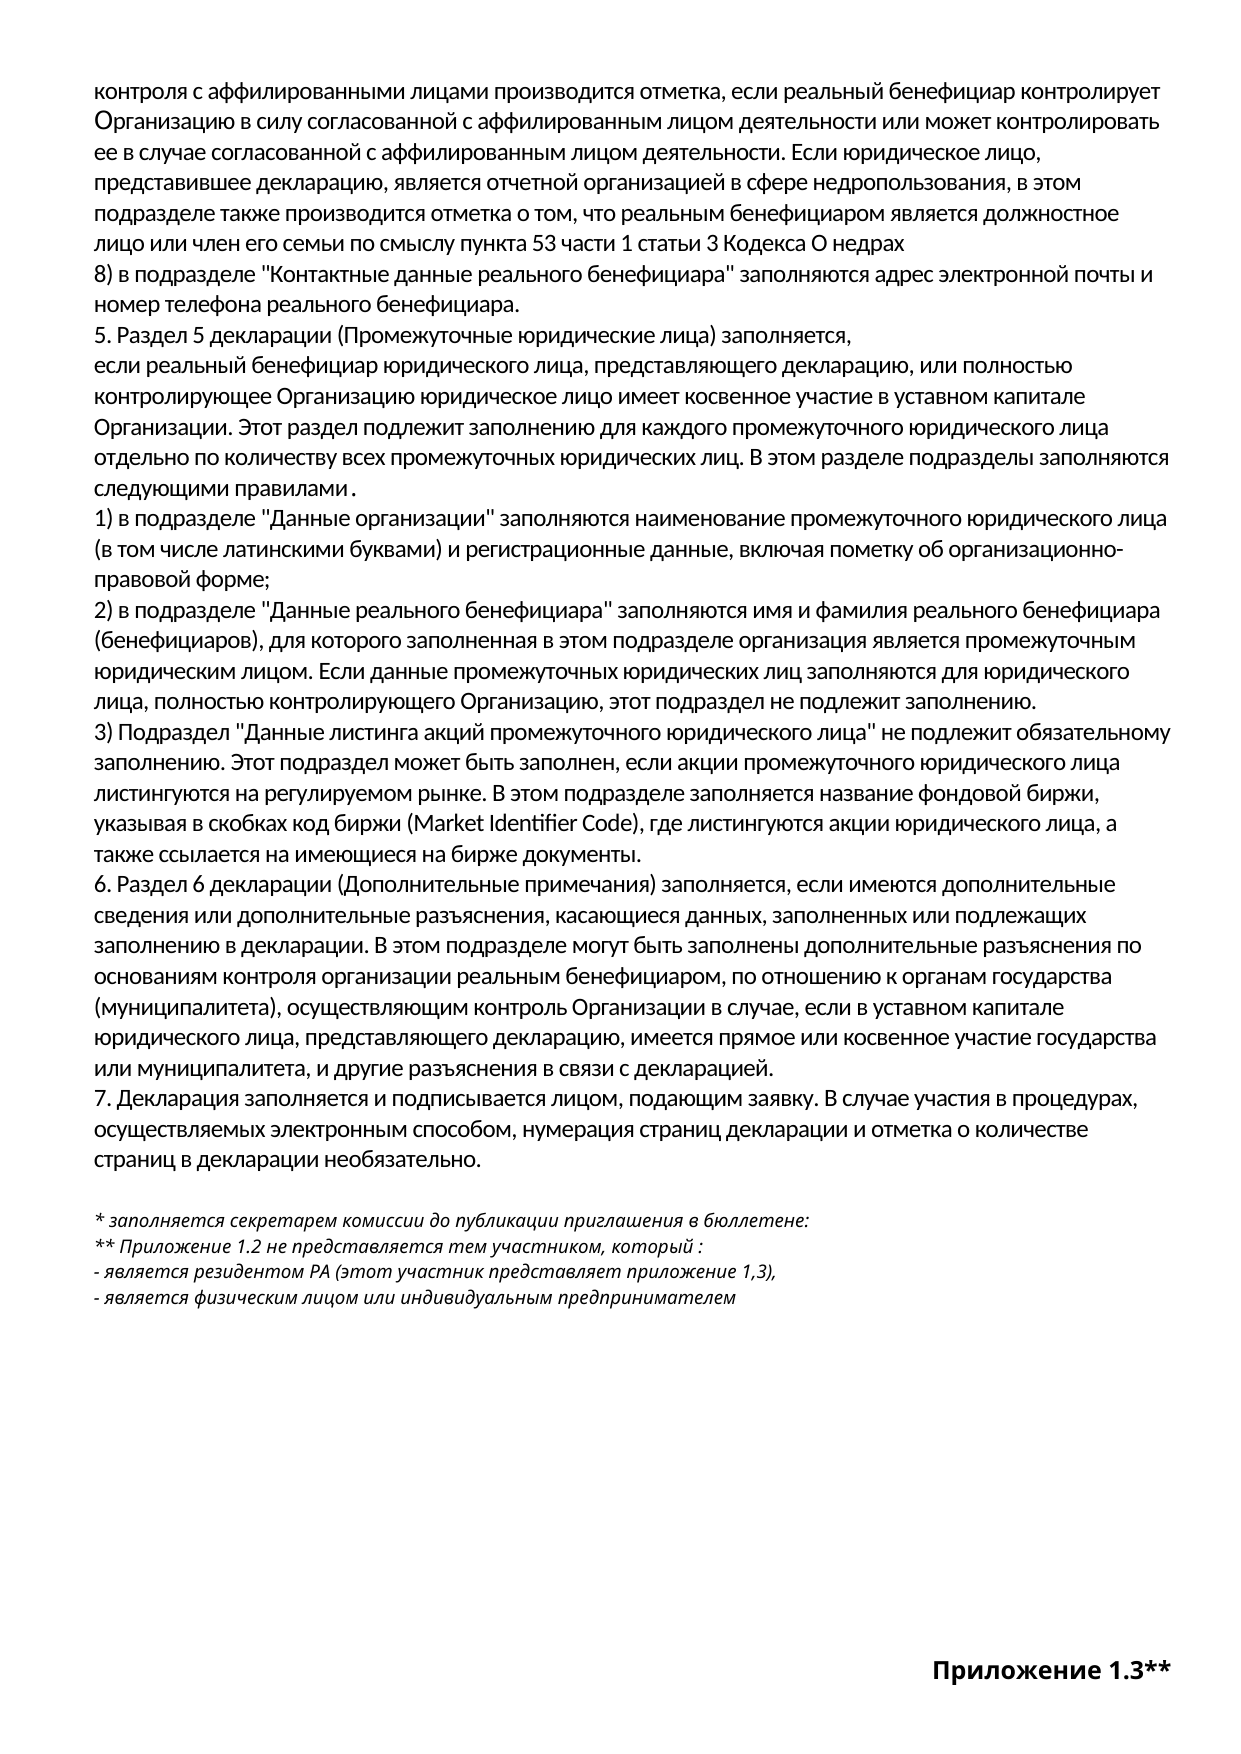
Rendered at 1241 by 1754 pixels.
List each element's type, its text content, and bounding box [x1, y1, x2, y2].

text 8) в подразделе "Контактные данные реального бенефициара" заполняются адрес электронной почты и номер телефона реального бенефициара. [94, 258, 1171, 319]
text ** Приложение 1.2 не представляется тем участником, который : [94, 1233, 1171, 1259]
text 6. Раздел 6 декларации (Дополнительные примечания) заполняется, если имеются дополнительные сведения или дополнительные разъяснения, касающиеся данных, заполненных или подлежащих заполнению в декларации. В этом подразделе могут быть заполнены дополнительные разъяснения по основаниям контроля организации реальным бенефициаром, по отношению к органам государства (муниципалитета), осуществляющим контроль Организации в случае, если в уставном капитале юридического лица, представляющего декларацию, имеется прямое или косвенное участие государства или муниципалитета, и другие разъяснения в связи с декларацией. [94, 868, 1171, 1082]
text если реальный бенефициар юридического лица, представляющего декларацию, или полностью контролирующее Организацию юридическое лицо имеет косвенное участие в уставном капитале Организации. Этот раздел подлежит заполнению для каждого промежуточного юридического лица отдельно по количеству всех промежуточных юридических лиц. В этом разделе подразделы заполняются следующими правилами․ [94, 350, 1171, 502]
text - является физическим лицом или индивидуальным предпринимателем [94, 1284, 1171, 1310]
text 5. Раздел 5 декларации (Промежуточные юридические лица) заполняется, [94, 319, 1171, 350]
text * заполняется секретарем комиссии до публикации приглашения в бюллетене: [94, 1208, 1171, 1233]
text 7. Декларация заполняется и подписывается лицом, подающим заявку. В случае участия в процедурах, осуществляемых электронным способом, нумерация страниц декларации и отметка о количестве страниц в декларации необязательно. [94, 1082, 1171, 1174]
text Приложение 1.3** [94, 1653, 1171, 1687]
text 1) в подразделе "Данные организации" заполняются наименование промежуточного юридического лица (в том числе латинскими буквами) и регистрационные данные, включая пометку об организационно-правовой форме; [94, 502, 1171, 594]
text 2) в подразделе "Данные реального бенефициара" заполняются имя и фамилия реального бенефициара (бенефициаров), для которого заполненная в этом подразделе организация является промежуточным юридическим лицом. Если данные промежуточных юридических лиц заполняются для юридического лица, полностью контролирующего Организацию, этот подраздел не подлежит заполнению. [94, 594, 1171, 716]
text - является резидентом РА (этот участник представляет приложение 1,3), [94, 1259, 1171, 1284]
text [94, 75, 1171, 258]
text 3) Подраздел "Данные листинга акций промежуточного юридического лица" не подлежит обязательному заполнению. Этот подраздел может быть заполнен, если акции промежуточного юридического лица листингуются на регулируемом рынке. В этом подразделе заполняется название фондовой биржи, указывая в скобках код биржи (Market Identifier Code), где листингуются акции юридического лица, а также ссылается на имеющиеся на бирже документы. [94, 716, 1171, 868]
